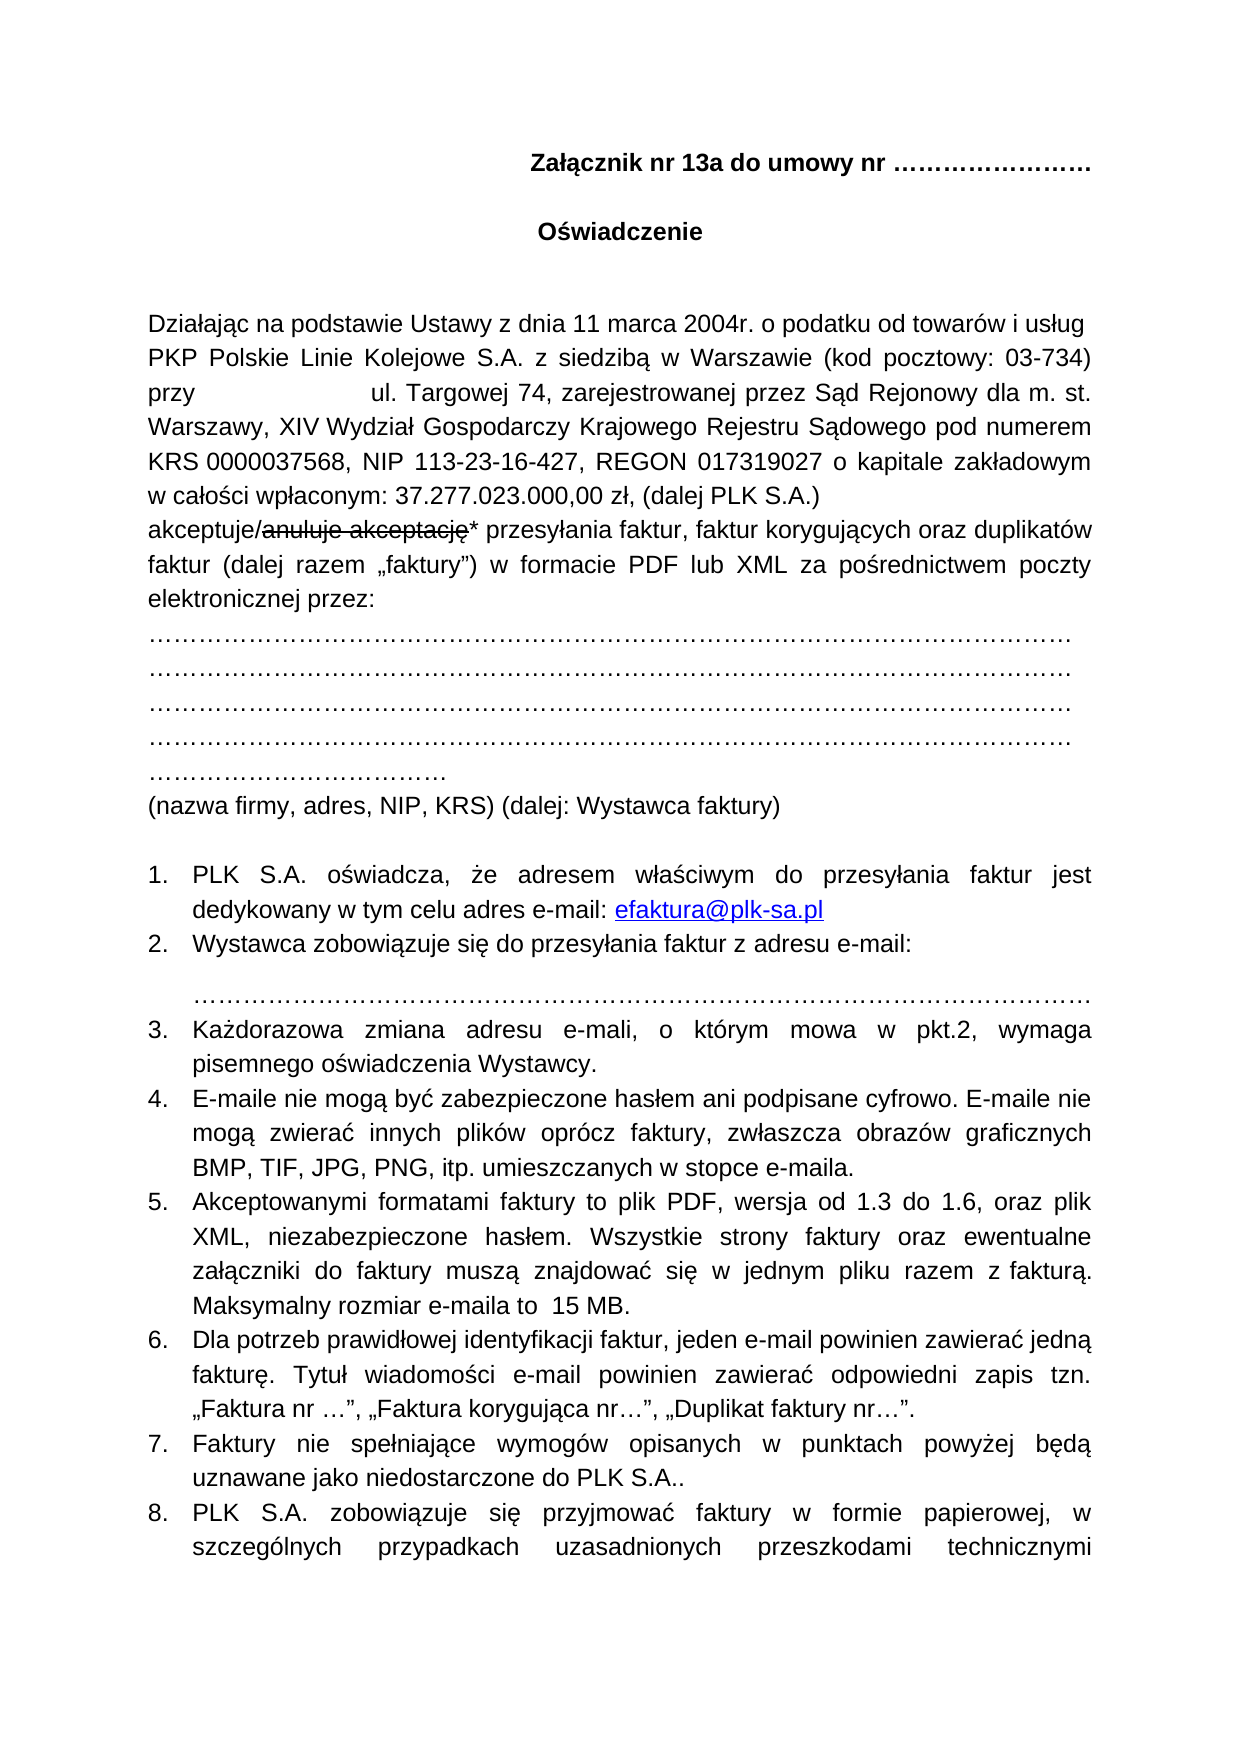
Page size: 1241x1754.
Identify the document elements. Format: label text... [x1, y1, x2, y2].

text ……………………………………………………………………………………………… [148, 980, 1093, 1009]
text akceptuje/anuluje akceptację* przesyłania faktur, faktur korygujących oraz duplikatów faktur (dalej razem „faktury”) w formacie PDF lub XML za pośrednictwem poczty elektronicznej przez: [148, 515, 1093, 613]
text ………………………………………………………………………………………………………………………………………………………………………………………………………………………………………………………………………………………………………………………………………………………………………………………………………………………………………… [148, 619, 1093, 786]
text Działając na podstawie Ustawy z dnia 11 marca 2004r. o podatku od towarów i usług [148, 308, 1093, 337]
text (nazwa firmy, adres, NIP, KRS) (dalej: Wystawca faktury) [148, 791, 1093, 820]
text Oświadczenie [148, 217, 1093, 245]
list Faktury nie spełniające wymogów opisanych w punktach powyżej będą uznawane jako niedostarczone do PLK S.A.. [148, 1428, 1093, 1492]
list Wystawca zobowiązuje się do przesyłania faktur z adresu e-mail: [148, 929, 1093, 958]
list Każdorazowa zmiana adresu e-mali, o którym mowa w pkt.2, wymaga pisemnego oświadczenia Wystawcy. [148, 1015, 1093, 1078]
list E-maile nie mogą być zabezpieczone hasłem ani podpisane cyfrowo. E-maile nie mogą zwierać innych plików oprócz faktury, zwłaszcza obrazów graficznych BMP, TIF, JPG, PNG, itp. umieszczanych w stopce e-maila. [148, 1084, 1093, 1181]
text Załącznik nr 13a do umowy nr …………………… [148, 148, 1093, 176]
list Akceptowanymi formatami faktury to plik PDF, wersja od 1.3 do 1.6, oraz plik XML, niezabezpieczone hasłem. Wszystkie strony faktury oraz ewentualne załączniki do faktury muszą znajdować się w jednym pliku razem z fakturą. Maksymalny rozmiar e-maila to 15 MB. [148, 1187, 1093, 1319]
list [148, 1497, 1093, 1561]
list Dla potrzeb prawidłowej identyfikacji faktur, jeden e-mail powinien zawierać jedną fakturę. Tytuł wiadomości e-mail powinien zawierać odpowiedni zapis tzn. „Faktura nr …”, „Faktura korygująca nr…”, „Duplikat faktury nr…”. [148, 1325, 1093, 1423]
list PLK S.A. oświadcza, że adresem właściwym do przesyłania faktur jest dedykowany w tym celu adres e-mail: efaktura@plk-sa.pl [148, 860, 1093, 923]
text PKP Polskie Linie Kolejowe S.A. z siedzibą w Warszawie (kod pocztowy: 03-734) przy ul. Targowej 74, zarejestrowanej przez Sąd Rejonowy dla m. st. Warszawy, XIV Wydział Gospodarczy Krajowego Rejestru Sądowego pod numerem KRS 0000037568, NIP 113-23-16-427, REGON 017319027 o kapitale zakładowym w całości wpłaconym: 37.277.023.000,00 zł, (dalej PLK S.A.) [148, 343, 1093, 510]
